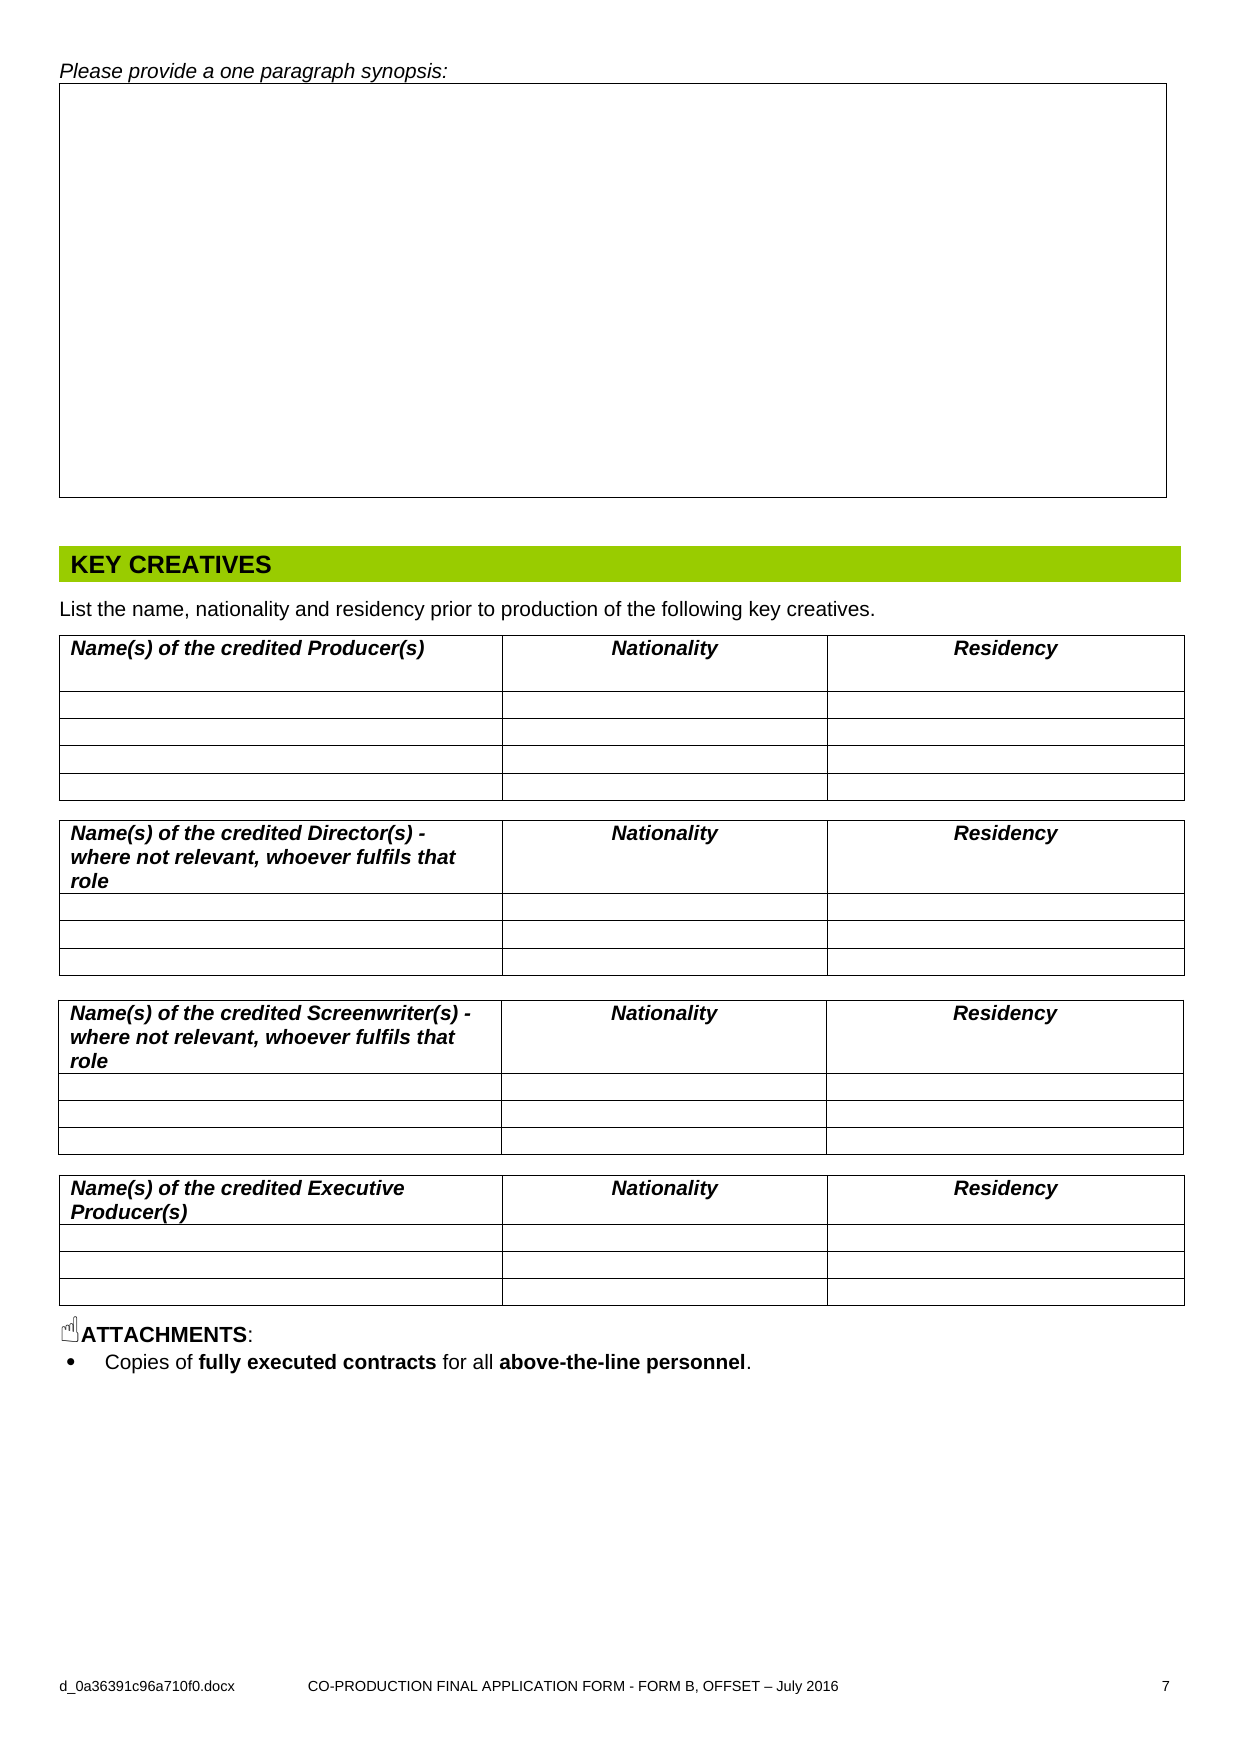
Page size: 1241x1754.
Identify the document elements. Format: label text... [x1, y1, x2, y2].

table_header KEY CREATIVES [59, 546, 1181, 582]
table_cell [59, 1101, 501, 1127]
table_cell [60, 894, 502, 920]
table_cell [828, 1252, 1184, 1278]
table_cell [60, 692, 502, 718]
table_cell [503, 1225, 827, 1251]
table_header Name(s) of the credited Executive Producer(s) [60, 1176, 502, 1223]
table_cell [827, 1101, 1183, 1127]
table_cell [502, 1101, 826, 1127]
table_header Residency [828, 1176, 1184, 1223]
table_cell [828, 949, 1184, 975]
list Copies of fully executed contracts for all above-the-line personnel. [67, 1350, 1227, 1374]
table_header Residency [828, 636, 1184, 691]
table_cell [828, 1225, 1184, 1251]
table_cell [503, 692, 827, 718]
table_cell [60, 921, 502, 947]
text Please provide a one paragraph synopsis: [59, 59, 1149, 83]
table_cell [60, 1279, 502, 1305]
table_cell [828, 774, 1184, 800]
table_cell [503, 746, 827, 773]
table_header Residency [828, 821, 1184, 893]
table_header Nationality [503, 1176, 827, 1223]
table_cell [828, 692, 1184, 718]
table_cell [60, 746, 502, 773]
table_cell [60, 1225, 502, 1251]
text ATTACHMENTS: [59, 1318, 1227, 1350]
table_cell [60, 719, 502, 745]
table_header Nationality [503, 636, 827, 691]
table_cell [828, 894, 1184, 920]
table_cell [503, 1279, 827, 1305]
table_cell [503, 1252, 827, 1278]
table_cell [503, 719, 827, 745]
table_cell [59, 1074, 501, 1100]
table_cell [828, 719, 1184, 745]
table_cell [503, 921, 827, 947]
table_cell [60, 774, 502, 800]
table_cell [60, 1252, 502, 1278]
table_cell [503, 774, 827, 800]
table_cell [828, 921, 1184, 947]
table_cell [502, 1128, 826, 1154]
table_header Nationality [503, 821, 827, 893]
table_cell [827, 1128, 1183, 1154]
table_cell [827, 1074, 1183, 1100]
table_cell [60, 949, 502, 975]
table_cell [828, 1279, 1184, 1305]
table_cell [503, 894, 827, 920]
table_header Name(s) of the credited Screenwriter(s) - where not relevant, whoever fulfils that role [59, 1001, 501, 1072]
table_cell [59, 1128, 501, 1154]
table_cell [503, 949, 827, 975]
table_cell [502, 1074, 826, 1100]
table_header [60, 84, 1166, 497]
table_cell [828, 746, 1184, 773]
table_header Nationality [502, 1001, 826, 1072]
table_header Name(s) of the credited Director(s) - where not relevant, whoever fulfils that role [60, 821, 502, 893]
table_header Name(s) of the credited Producer(s) [60, 636, 502, 691]
table_header Residency [827, 1001, 1183, 1072]
text List the name, nationality and residency prior to production of the following key creatives. [59, 597, 1149, 621]
